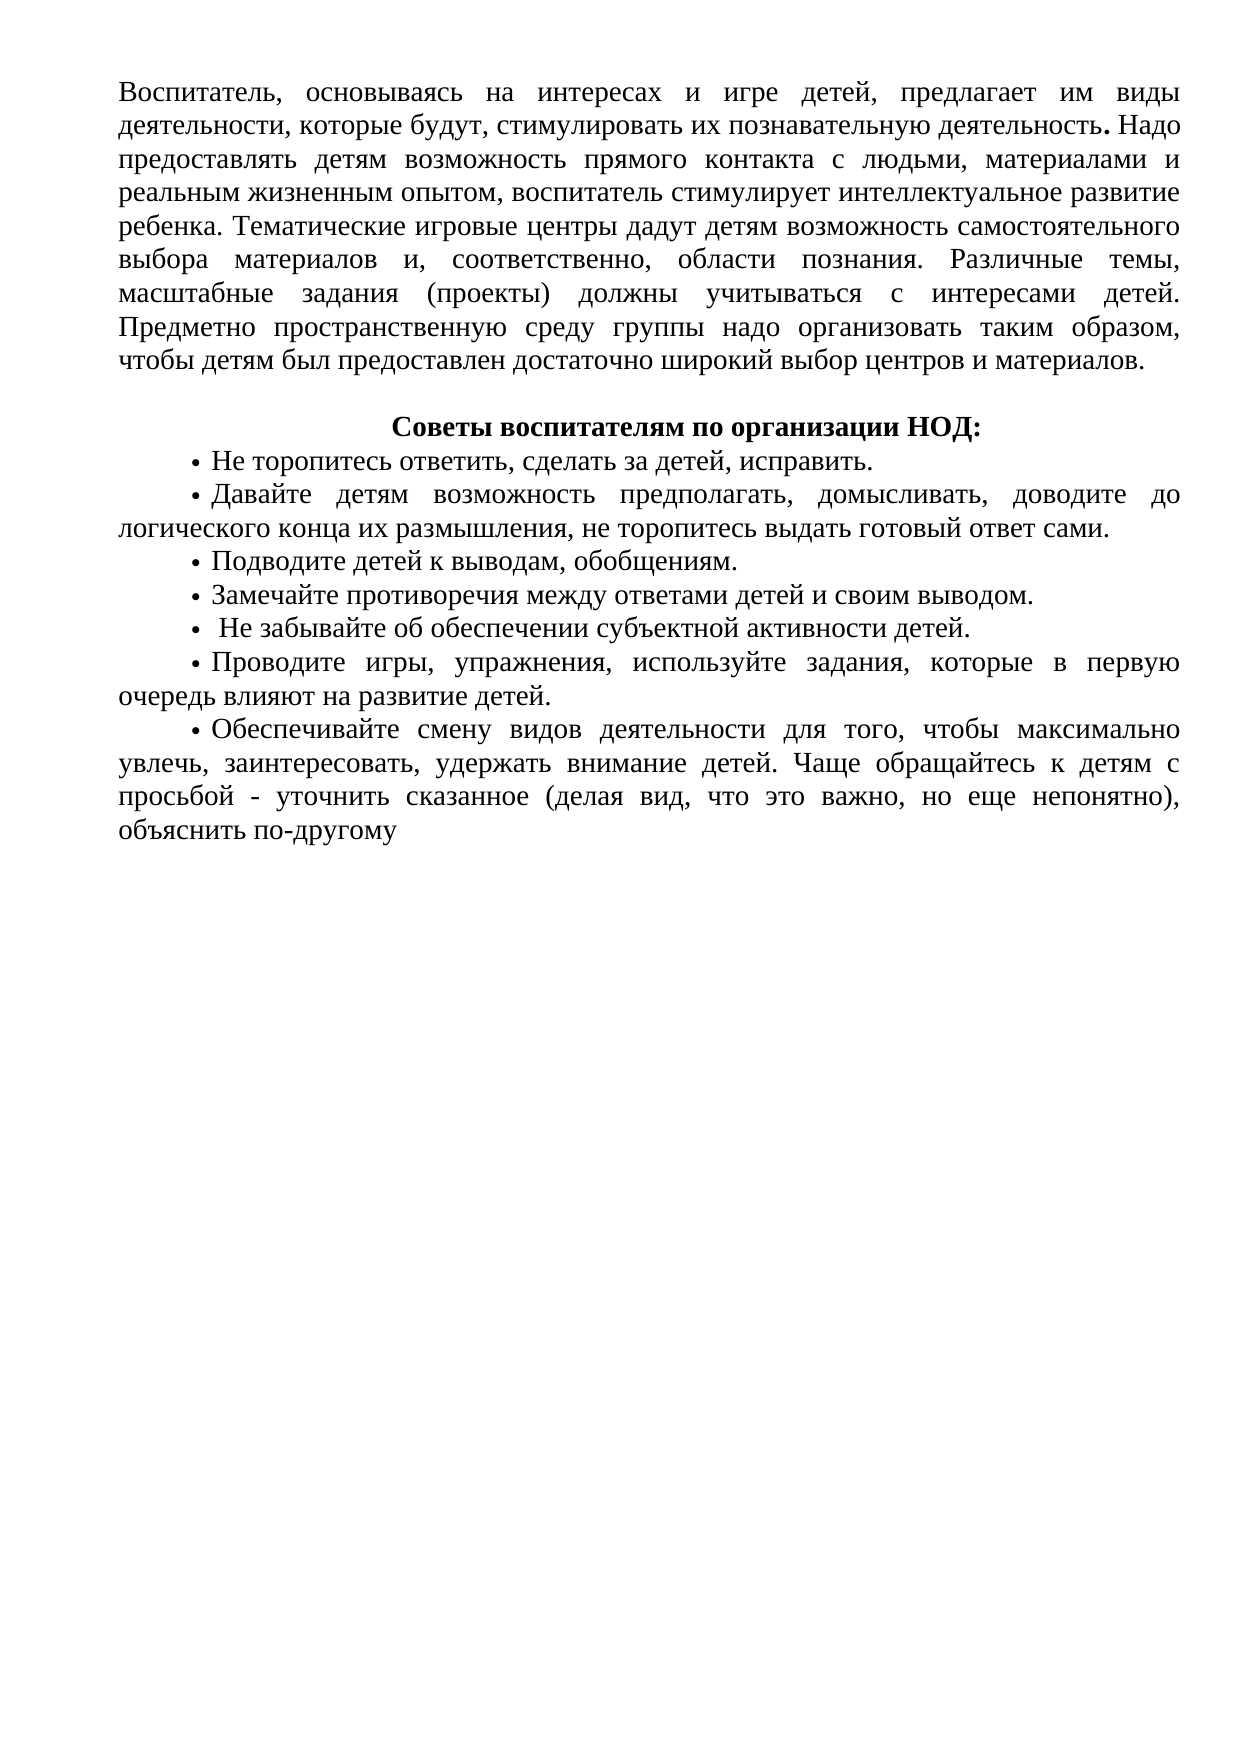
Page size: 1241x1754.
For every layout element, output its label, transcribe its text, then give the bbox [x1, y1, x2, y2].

list Давайте детям возможность предполагать, домысливать, доводите до логического конца их размышления, не торопитесь выдать готовый ответ сами. [118, 476, 1181, 543]
text Советы воспитателям по организации НОД: [118, 409, 1181, 443]
list Замечайте противоречия между ответами детей и своим выводом. [118, 577, 1181, 611]
list Проводите игры, упражнения, используйте задания, которые в первую очередь влияют на развитие детей. [118, 644, 1181, 711]
list Не забывайте об обеспечении субъектной активности детей. [118, 611, 1181, 644]
list Не торопитесь ответить, сделать за детей, исправить. [118, 443, 1181, 476]
list Обеспечивайте смену видов деятельности для того, чтобы максимально увлечь, заинтересовать, удержать внимание детей. Чаще обращайтесь к детям с просьбой - уточнить сказанное (делая вид, что это важно, но еще непонятно), объяснить по-другому [118, 711, 1181, 845]
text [118, 74, 1181, 376]
list Подводите детей к выводам, обобщениям. [118, 543, 1181, 577]
